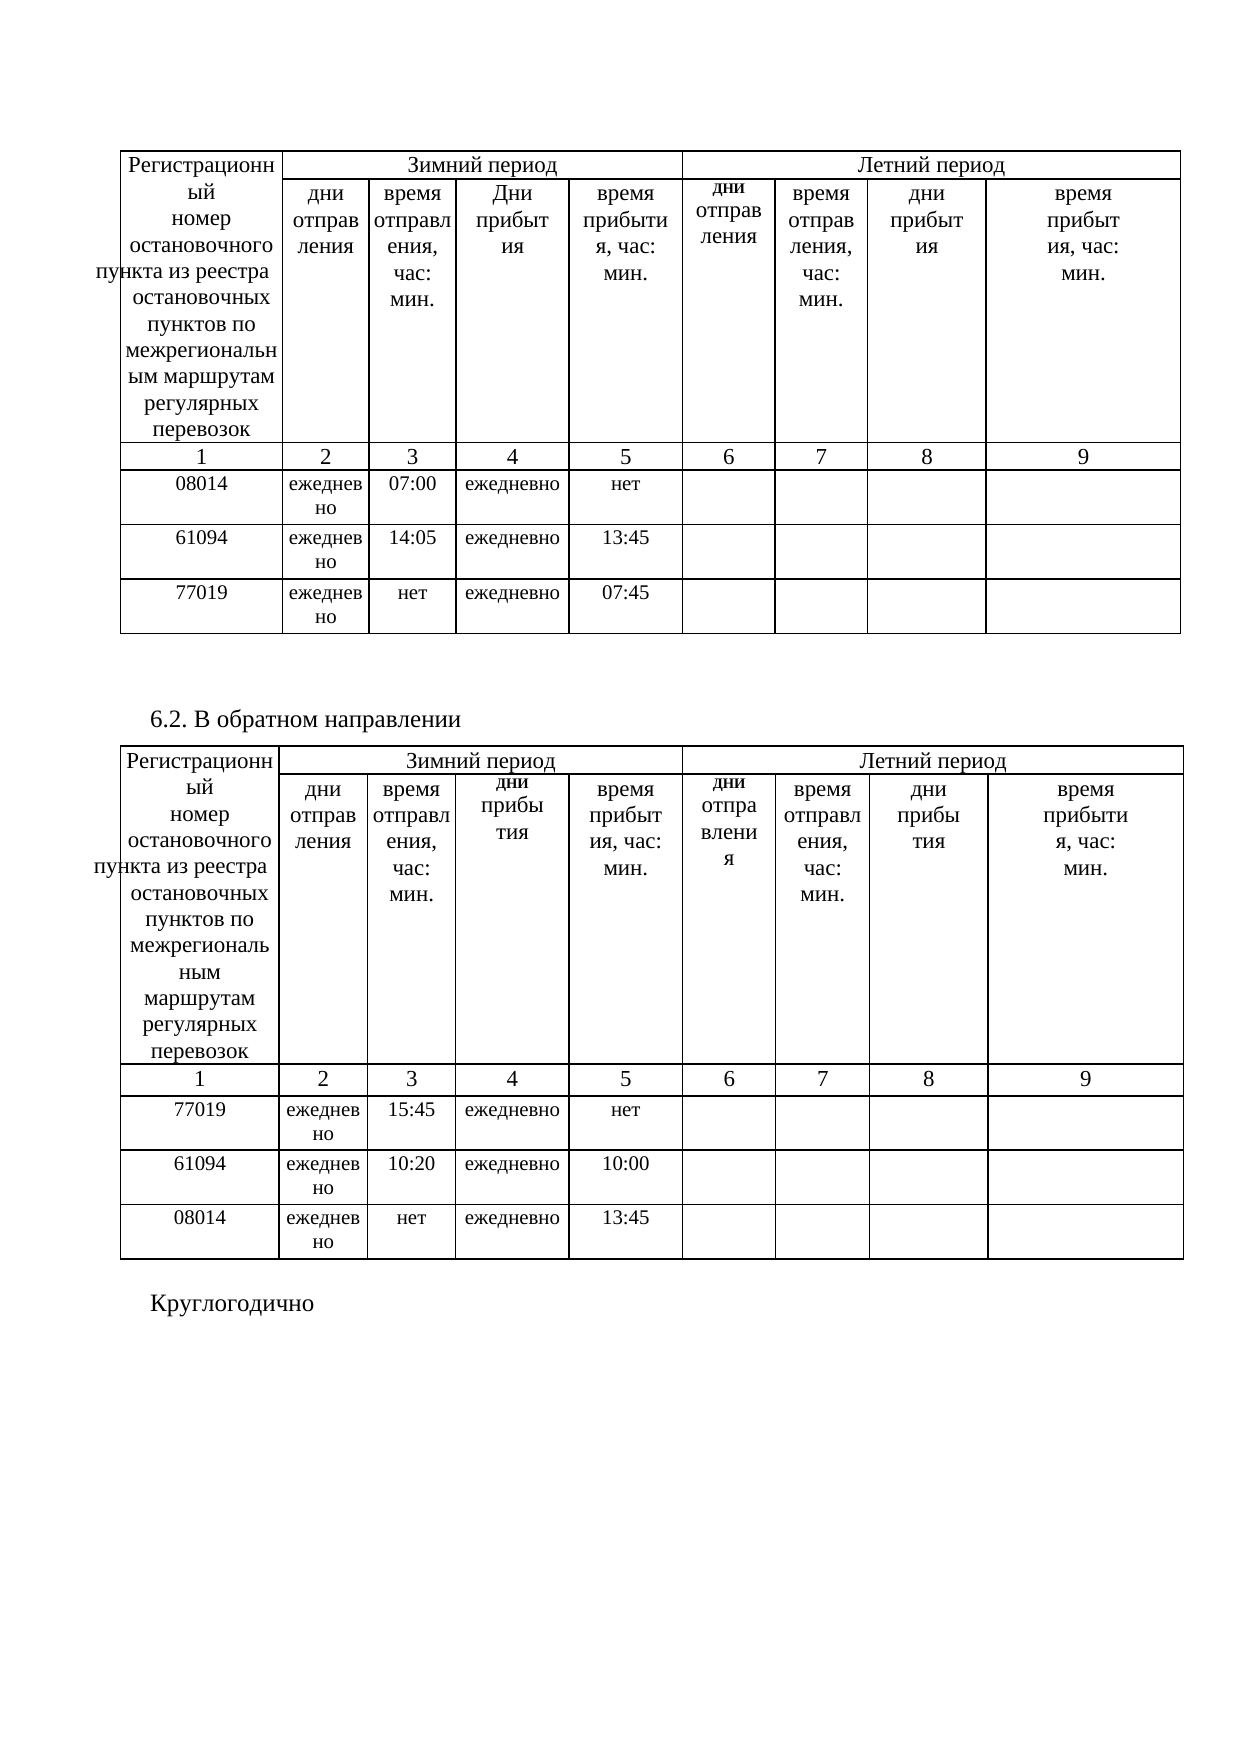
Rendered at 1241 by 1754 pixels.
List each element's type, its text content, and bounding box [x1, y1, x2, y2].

table_cell [870, 1097, 987, 1149]
table_cell 10:20 [368, 1151, 455, 1204]
table_cell ежедневно [457, 580, 568, 632]
table_cell ежедневно [456, 1097, 568, 1149]
table_cell [776, 525, 867, 578]
table_cell нет [570, 1097, 682, 1149]
table_cell ежедневно [280, 1151, 367, 1204]
table_cell 4 [457, 443, 568, 469]
table_cell 8 [868, 443, 985, 469]
table_cell ежедневно [283, 525, 368, 578]
table_cell 77019 [121, 580, 282, 632]
table_cell дни отправ ления [283, 180, 368, 441]
table_cell 4 [456, 1065, 568, 1095]
table_cell 6 [683, 443, 774, 469]
text Круглогодично [150, 1288, 1090, 1317]
table_cell ежедневно [456, 1205, 568, 1258]
table_cell дни прибыт ия [868, 180, 985, 441]
table_cell время прибыт ия, час: мин. [987, 180, 1180, 441]
table_cell 61094 [121, 525, 282, 578]
table_cell 7 [776, 1065, 869, 1095]
table_cell 6 [683, 1065, 775, 1095]
table_cell [868, 471, 985, 524]
table_header Зимний период [280, 747, 682, 773]
table_cell 61094 [121, 1151, 278, 1204]
table_cell [683, 525, 774, 578]
table_cell 13:45 [570, 1205, 682, 1258]
table_cell [683, 1097, 775, 1149]
table_cell ДНИ отпра влени я [683, 775, 775, 1063]
table_cell 9 [987, 443, 1180, 469]
table_header Регистрационный номер остановочного пункта из реестра остановочных пунктов по межрегиональным маршрутам регулярных перевозок [121, 152, 282, 441]
table_cell [868, 580, 985, 632]
table_cell дни прибы тия [870, 775, 987, 1063]
table_cell ежедневно [457, 471, 568, 524]
table_cell 3 [370, 443, 455, 469]
table_cell 1 [121, 1065, 278, 1095]
table_cell нет [368, 1205, 455, 1258]
table_cell [776, 580, 867, 632]
table_header Регистрационный номер остановочного пункта из реестра остановочных пунктов по межрегиональным маршрутам регулярных перевозок [121, 747, 278, 1063]
table_cell [870, 1205, 987, 1258]
table_cell 7 [776, 443, 867, 469]
table_cell ежедневно [457, 525, 568, 578]
table_cell 10:00 [570, 1151, 682, 1204]
table_cell время отправл ения, час: мин. [370, 180, 455, 441]
table_cell [989, 1205, 1183, 1258]
table_cell время отправл ения, час: мин. [776, 775, 869, 1063]
table_cell 9 [989, 1065, 1183, 1095]
table_cell 07:45 [570, 580, 682, 632]
table_cell 1 [121, 443, 282, 469]
table_cell 77019 [121, 1097, 278, 1149]
table_cell 15:45 [368, 1097, 455, 1149]
table_cell [776, 471, 867, 524]
table_cell [683, 1205, 775, 1258]
table_cell [868, 525, 985, 578]
table_cell [776, 1097, 869, 1149]
table_cell Дни прибыт ия [457, 180, 568, 441]
table_cell 5 [570, 1065, 682, 1095]
table_cell 2 [283, 443, 368, 469]
table_cell [987, 525, 1180, 578]
table_cell 5 [570, 443, 682, 469]
table_cell [870, 1151, 987, 1204]
table_cell [683, 471, 774, 524]
table_cell 2 [280, 1065, 367, 1095]
table_cell 8 [870, 1065, 987, 1095]
table_cell ежедневно [280, 1205, 367, 1258]
table_cell [683, 580, 774, 632]
table_cell ежедневно [456, 1151, 568, 1204]
table_cell [989, 1097, 1183, 1149]
table_cell [776, 1151, 869, 1204]
table_header Зимний период [283, 152, 682, 178]
table_cell [989, 1151, 1183, 1204]
table_cell время отправ ления, час: мин. [776, 180, 867, 441]
table_cell время отправл ения, час: мин. [368, 775, 455, 1063]
text 6.2. В обратном направлении [150, 704, 1090, 733]
table_cell 13:45 [570, 525, 682, 578]
table_cell ДНИ прибы тия [456, 775, 568, 1063]
table_cell 08014 [121, 1205, 278, 1258]
table_cell [987, 471, 1180, 524]
table_cell 14:05 [370, 525, 455, 578]
table_cell [776, 1205, 869, 1258]
table_cell дни отправ ления [280, 775, 367, 1063]
table_cell ежедневно [283, 471, 368, 524]
table_cell ДНИ отправ ления [683, 180, 774, 441]
table_cell нет [370, 580, 455, 632]
table_cell ежедневно [283, 580, 368, 632]
table_cell нет [570, 471, 682, 524]
table_cell 08014 [121, 471, 282, 524]
table_cell 3 [368, 1065, 455, 1095]
table_cell 07:00 [370, 471, 455, 524]
table_cell время прибыти я, час: мин. [989, 775, 1183, 1063]
table_cell [683, 1151, 775, 1204]
table_cell [987, 580, 1180, 632]
table_cell время прибыт ия, час: мин. [570, 775, 682, 1063]
table_header Летний период [683, 152, 1180, 178]
table_header Летний период [683, 747, 1183, 773]
table_cell ежедневно [280, 1097, 367, 1149]
table_cell время прибыти я, час: мин. [570, 180, 682, 441]
